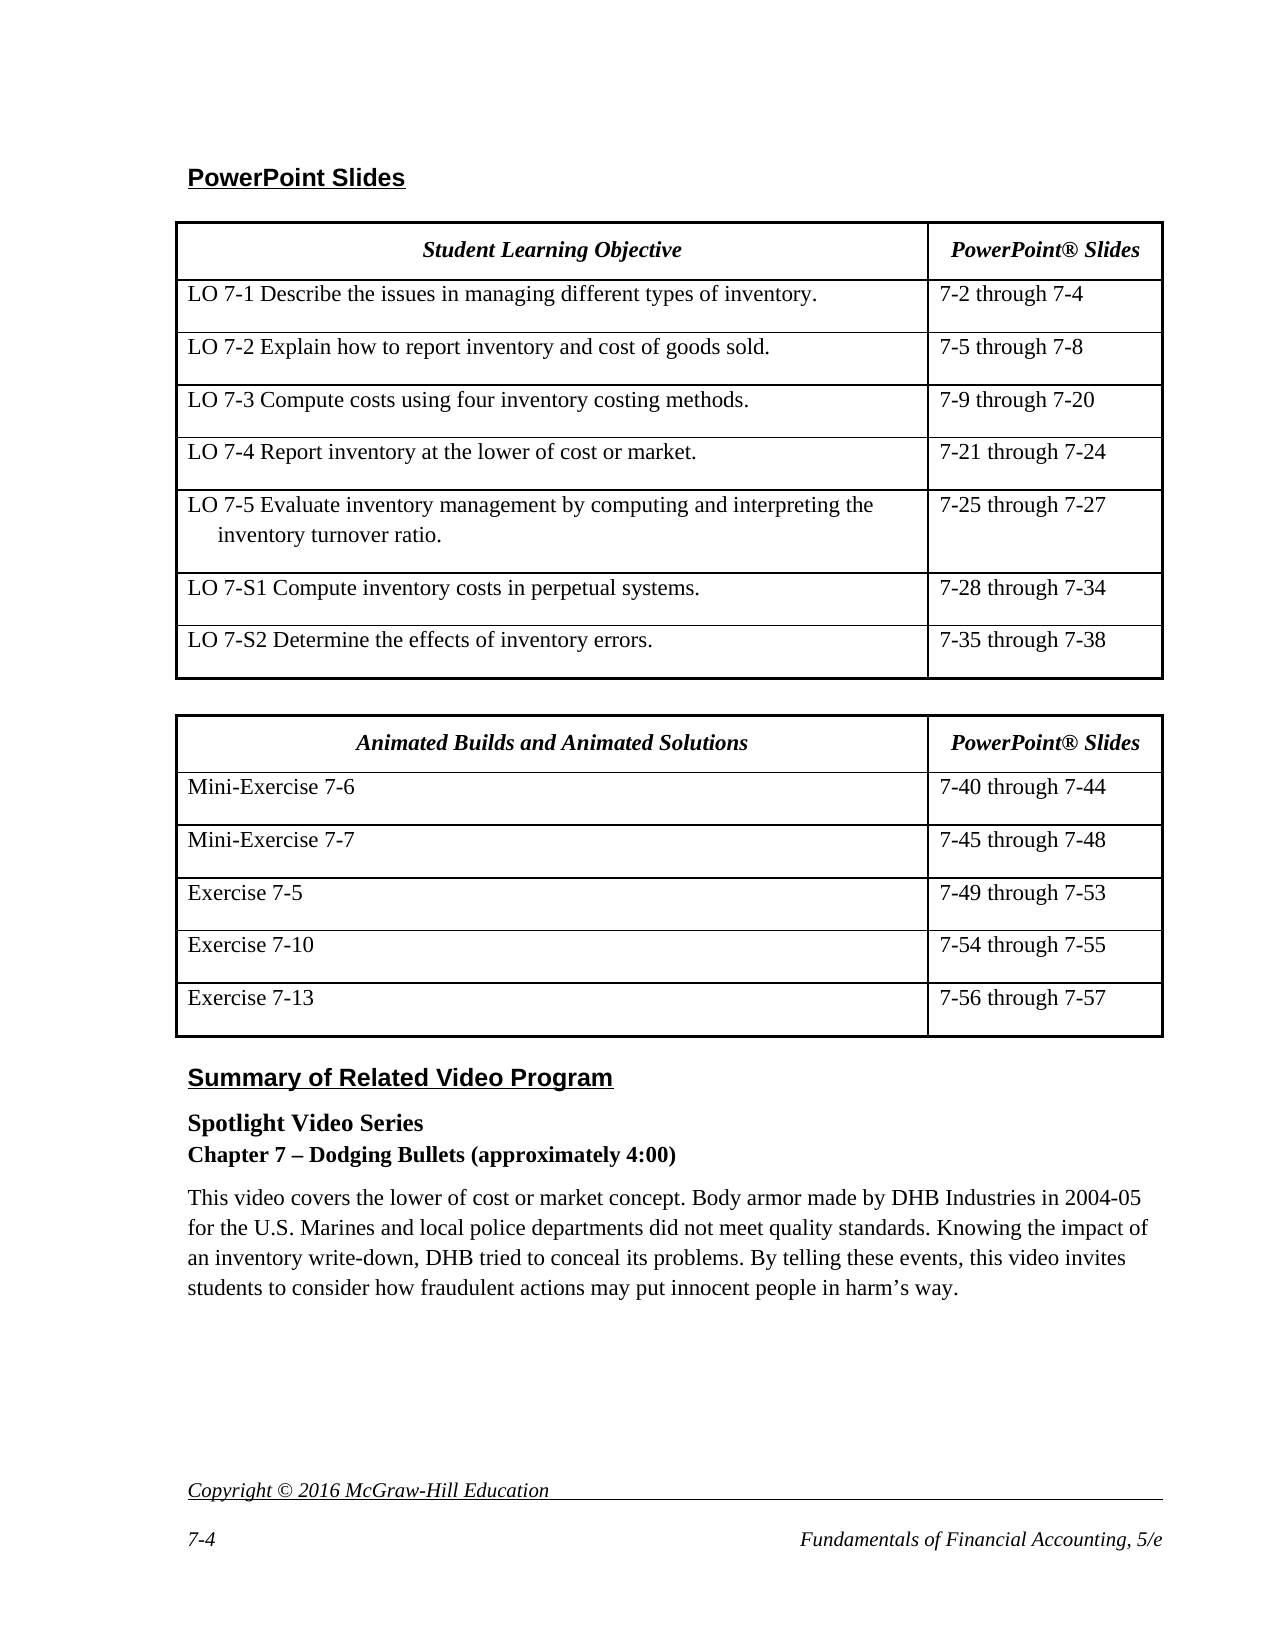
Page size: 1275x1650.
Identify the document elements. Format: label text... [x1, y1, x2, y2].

table_cell 7-40 through 7-44 [929, 773, 1161, 824]
table_header Animated Builds and Animated Solutions [178, 717, 927, 772]
table_cell 7-45 through 7-48 [929, 826, 1161, 877]
table_cell Exercise 7-10 [178, 931, 927, 982]
table_cell LO 7-4 Report inventory at the lower of cost or market. [178, 438, 927, 489]
text This video covers the lower of cost or market concept. Body armor made by DHB Industries in 2004-05 for the U.S. Marines and local police departments did not meet quality standards. Knowing the impact of an inventory write-down, DHB tried to conceal its problems. By telling these events, this video invites students to consider how fraudulent actions may put innocent people in harm’s way. [187, 1184, 1162, 1301]
table_cell Mini-Exercise 7-6 [178, 773, 927, 824]
subtitle PowerPoint Slides [187, 162, 1162, 191]
table_header PowerPoint® Slides [929, 717, 1161, 772]
text Spotlight Video Series Chapter 7 – Dodging Bullets (approximately 4:00) [187, 1108, 1162, 1167]
subtitle Summary of Related Video Program [187, 1063, 1162, 1092]
table_cell 7-21 through 7-24 [929, 438, 1161, 489]
table_cell LO 7-S2 Determine the effects of inventory errors. [178, 626, 927, 677]
table_cell 7-25 through 7-27 [929, 491, 1161, 572]
table_cell 7-54 through 7-55 [929, 931, 1161, 982]
table_cell 7-9 through 7-20 [929, 386, 1161, 437]
table_cell LO 7-3 Compute costs using four inventory costing methods. [178, 386, 927, 437]
table_cell Mini-Exercise 7-7 [178, 826, 927, 877]
table_cell 7-49 through 7-53 [929, 879, 1161, 929]
table_cell LO 7-2 Explain how to report inventory and cost of goods sold. [178, 333, 927, 384]
table_cell 7-35 through 7-38 [929, 626, 1161, 677]
table_cell LO 7-S1 Compute inventory costs in perpetual systems. [178, 574, 927, 625]
table_cell Exercise 7-5 [178, 879, 927, 929]
table_cell 7-28 through 7-34 [929, 574, 1161, 625]
table_cell 7-56 through 7-57 [929, 984, 1161, 1035]
table_cell LO 7-5 Evaluate inventory management by computing and interpreting the inventory turnover ratio. [178, 491, 927, 572]
table_cell 7-5 through 7-8 [929, 333, 1161, 384]
table_cell Exercise 7-13 [178, 984, 927, 1035]
table_cell 7-2 through 7-4 [929, 281, 1161, 331]
table_cell LO 7-1 Describe the issues in managing different types of inventory. [178, 281, 927, 331]
table_header PowerPoint® Slides [929, 224, 1161, 279]
table_header Student Learning Objective [178, 224, 927, 279]
